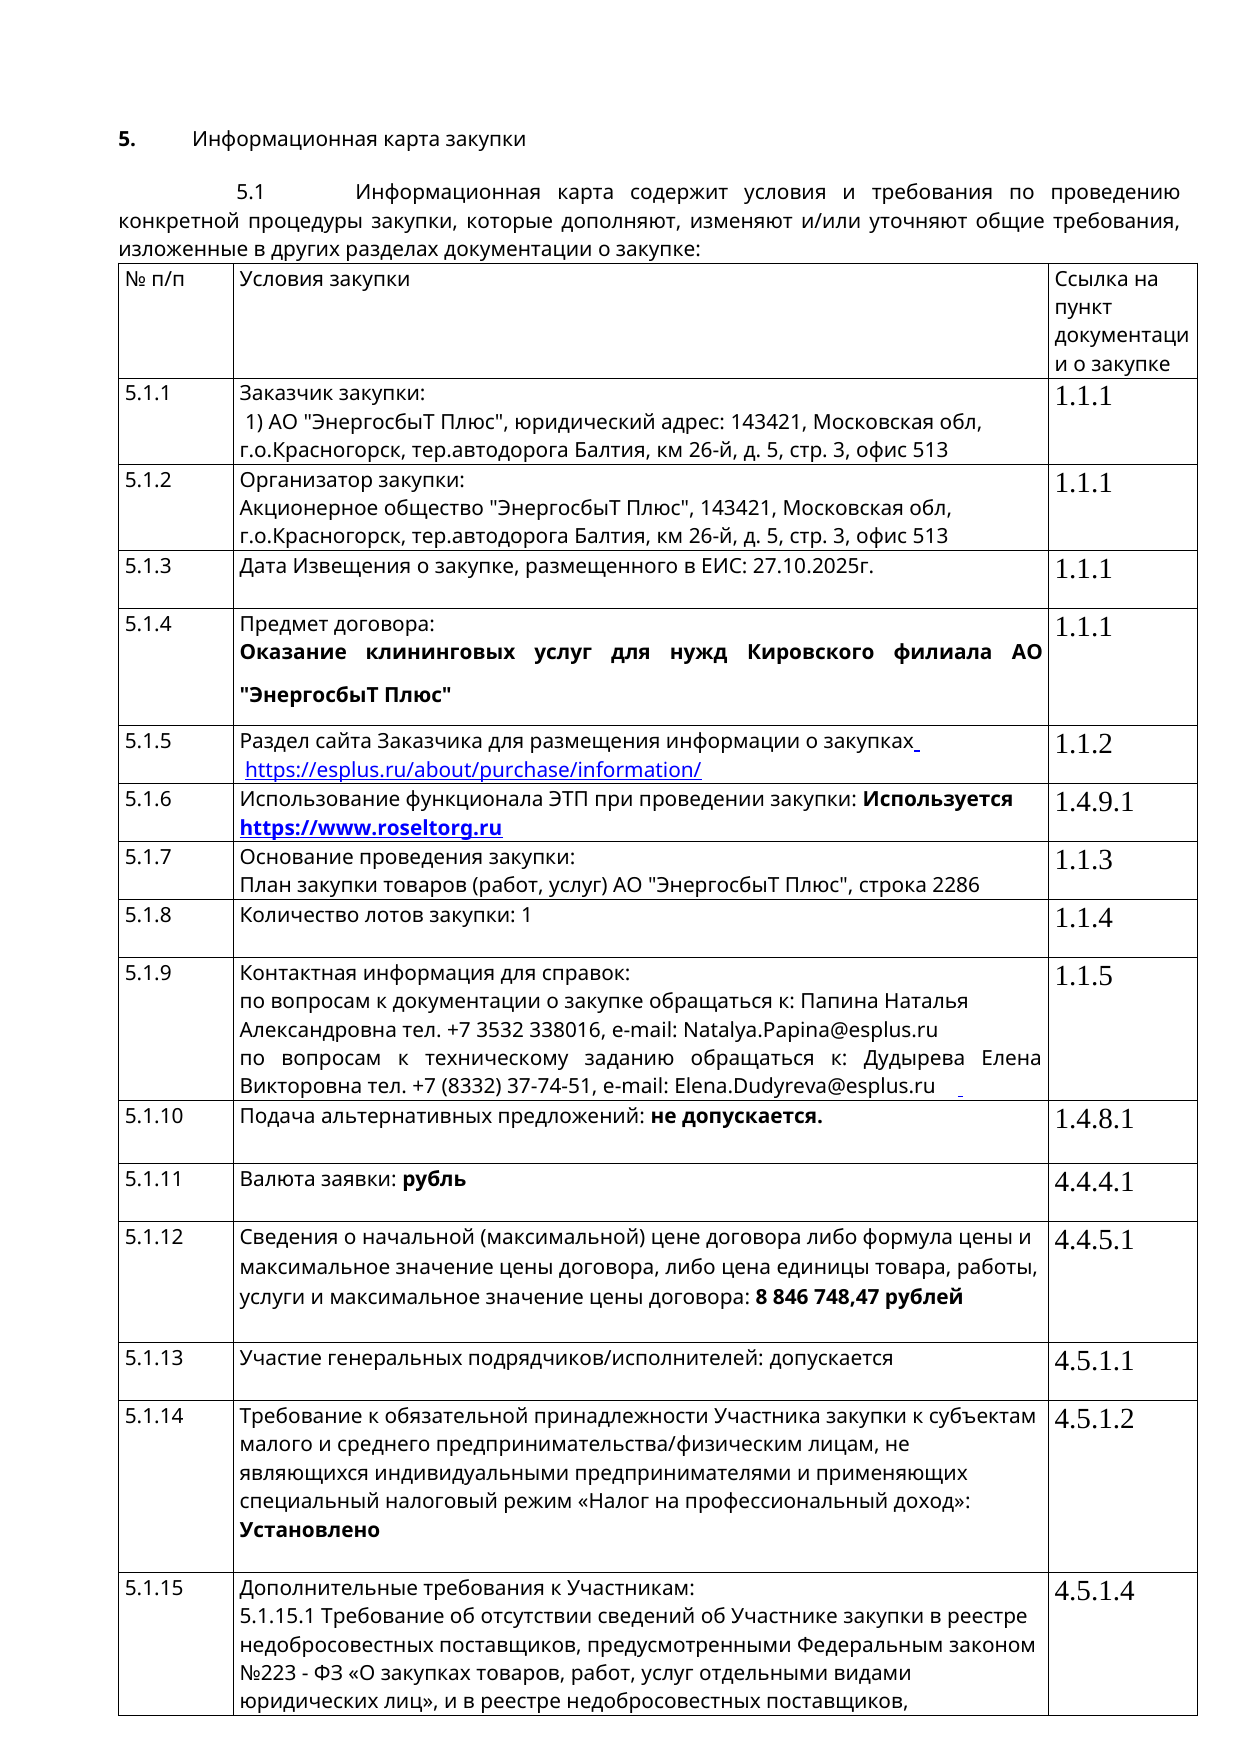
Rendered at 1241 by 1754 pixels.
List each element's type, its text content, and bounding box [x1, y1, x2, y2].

table_cell 4.4.5.1 [1049, 1222, 1197, 1342]
table_cell Заказчик закупки: 1) АО "ЭнергосбыТ Плюс", юридический адрес: 143421, Московская обл, г.о.Красногорск, тер.автодорога Балтия, км 26-й, д. 5, стр. 3, офис 513 [234, 379, 1048, 464]
subtitle Информационная карта закупки [118, 124, 1181, 152]
table_cell Сведения о начальной (максимальной) цене договора либо формула цены и максимальное значение цены договора, либо цена единицы товара, работы, услуги и максимальное значение цены договора: 8 846 748,47 рублей [234, 1222, 1048, 1342]
table_cell 1.1.1 [1049, 379, 1197, 464]
table_cell [119, 1573, 233, 1715]
table_cell [119, 551, 233, 608]
table_cell Основание проведения закупки: План закупки товаров (работ, услуг) АО "ЭнергосбыТ Плюс", строка 2286 [234, 842, 1048, 899]
table_cell [119, 784, 233, 841]
text 5.1 Информационная карта содержит условия и требования по проведению конкретной процедуры закупки, которые дополняют, изменяют и/или уточняют общие требования, изложенные в других разделах документации о закупке: [118, 177, 1181, 263]
table_cell Участие генеральных подрядчиков/исполнителей: допускается [234, 1343, 1048, 1400]
table_cell Дата Извещения о закупке, размещенного в ЕИС: 27.10.2025г. [234, 551, 1048, 608]
table_cell Требование к обязательной принадлежности Участника закупки к субъектам малого и среднего предпринимательства/физическим лицам, не являющихся индивидуальными предпринимателями и применяющих специальный налоговый режим «Налог на профессиональный доход»: Установлено [234, 1401, 1048, 1572]
table_cell [119, 900, 233, 957]
table_cell Использование функционала ЭТП при проведении закупки: Используется https://www.roseltorg.ru [234, 784, 1048, 841]
table_cell [119, 1101, 233, 1163]
table_cell Раздел сайта Заказчика для размещения информации о закупках https://esplus.ru/about/purchase/information/ [234, 726, 1048, 783]
table_cell 1.1.2 [1049, 726, 1197, 783]
table_cell [119, 1164, 233, 1221]
table_cell 4.5.1.4 [1049, 1573, 1197, 1715]
table_cell [119, 842, 233, 899]
table_cell Организатор закупки: Акционерное общество "ЭнергосбыТ Плюс", 143421, Московская обл, г.о.Красногорск, тер.автодорога Балтия, км 26-й, д. 5, стр. 3, офис 513 [234, 465, 1048, 550]
table_cell 1.1.4 [1049, 900, 1197, 957]
table_cell 1.1.3 [1049, 842, 1197, 899]
table_cell Предмет договора: Оказание клининговых услуг для нужд Кировского филиала АО "ЭнергосбыТ Плюс" [234, 609, 1048, 725]
table_header Ссылка на пункт документации о закупке [1049, 264, 1197, 377]
table_cell [119, 609, 233, 725]
table_cell [119, 465, 233, 550]
table_cell Валюта заявки: рубль [234, 1164, 1048, 1221]
table_header Условия закупки [234, 264, 1048, 377]
table_cell 1.1.5 [1049, 958, 1197, 1100]
table_cell 1.4.8.1 [1049, 1101, 1197, 1163]
table_cell [119, 1343, 233, 1400]
table_cell 1.1.1 [1049, 465, 1197, 550]
table_cell 1.1.1 [1049, 551, 1197, 608]
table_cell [234, 1573, 1048, 1715]
table_cell [119, 958, 233, 1100]
table_cell Подача альтернативных предложений: не допускается. [234, 1101, 1048, 1163]
table_cell [119, 726, 233, 783]
table_cell 4.5.1.1 [1049, 1343, 1197, 1400]
table_cell 4.4.4.1 [1049, 1164, 1197, 1221]
table_cell [119, 1401, 233, 1572]
table_cell 1.4.9.1 [1049, 784, 1197, 841]
table_header № п/п [119, 264, 233, 377]
table_cell [119, 379, 233, 464]
table_cell Контактная информация для справок: по вопросам к документации о закупке обращаться к: Папина Наталья Александровна тел. +7 3532 338016, e-mail: Natalya.Papina@esplus.ru по вопросам к техническому заданию обращаться к: Дудырева Елена Викторовна тел. +7 (8332) 37-74-51, e-mail: Elena.Dudyreva@esplus.ru [234, 958, 1048, 1100]
table_cell Количество лотов закупки: 1 [234, 900, 1048, 957]
table_cell 1.1.1 [1049, 609, 1197, 725]
table_cell 4.5.1.2 [1049, 1401, 1197, 1572]
table_cell [119, 1222, 233, 1342]
